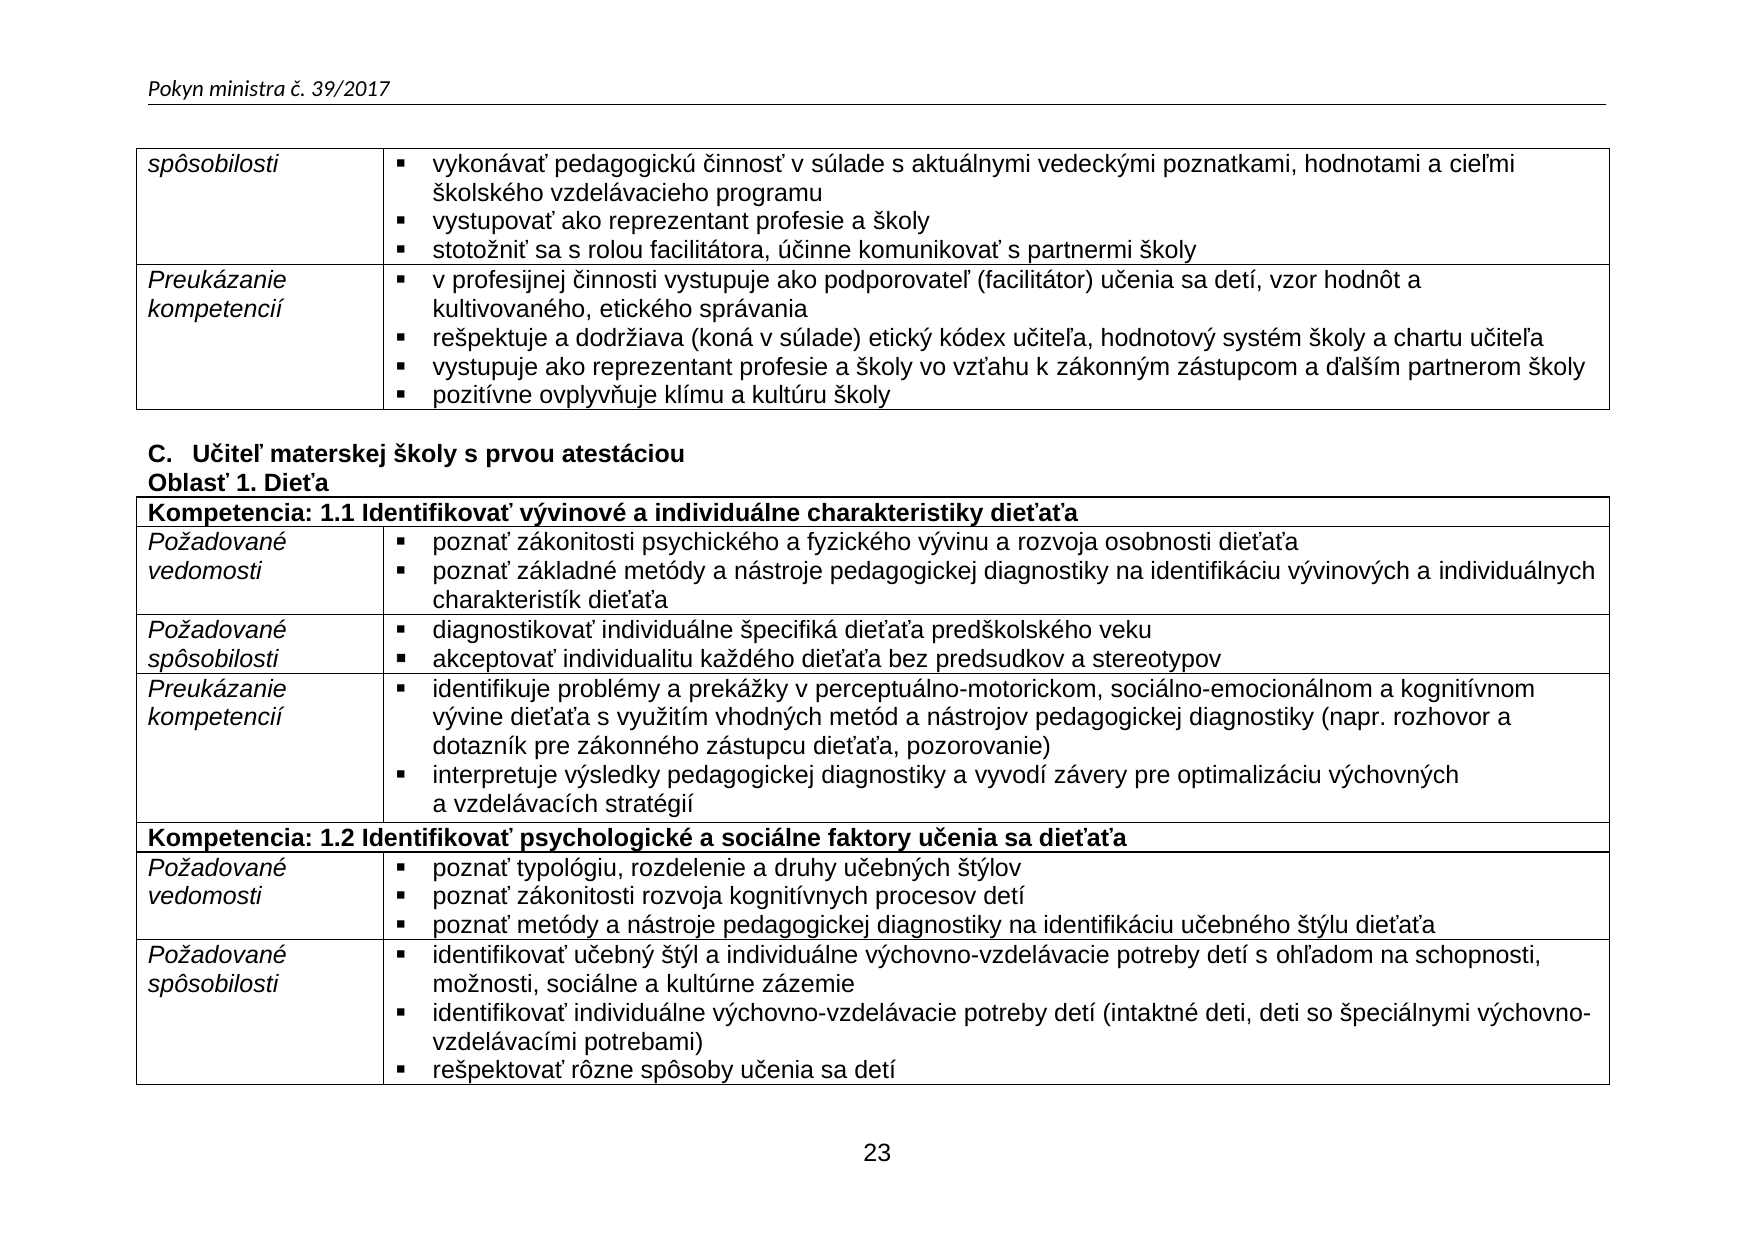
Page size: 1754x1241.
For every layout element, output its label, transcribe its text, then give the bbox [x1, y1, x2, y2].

table_cell Kompetencia: 1.2 Identifikovať psychologické a sociálne faktory učenia sa dieťaťa [137, 823, 1609, 851]
table_cell Požadované spôsobilosti [137, 615, 383, 672]
table_cell poznať zákonitosti psychického a fyzického vývinu a rozvoja osobnosti dieťaťa poznať základné metódy a nástroje pedagogickej diagnostiky na identifikáciu vývinových a individuálnych charakteristík dieťaťa [384, 527, 1609, 614]
table_cell identifikovať učebný štýl a individuálne výchovno-vzdelávacie potreby detí s ohľadom na schopnosti, možnosti, sociálne a kultúrne zázemie identifikovať individuálne výchovno-vzdelávacie potreby detí (intaktné deti, deti so špeciálnymi výchovno-vzdelávacími potrebami) rešpektovať rôzne spôsoby učenia sa detí [384, 940, 1609, 1084]
table_cell Požadované spôsobilosti [137, 940, 383, 1084]
text Oblasť 1. Dieťa [148, 468, 1606, 496]
table_cell Požadované vedomosti [137, 853, 383, 939]
list Učiteľ materskej školy s prvou atestáciou [148, 439, 1606, 468]
table_cell Požadované vedomosti [137, 527, 383, 614]
table_cell diagnostikovať individuálne špecifiká dieťaťa predškolského veku akceptovať individualitu každého dieťaťa bez predsudkov a stereotypov [384, 615, 1609, 672]
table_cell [137, 149, 383, 264]
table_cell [384, 149, 1609, 264]
table_cell poznať typológiu, rozdelenie a druhy učebných štýlov poznať zákonitosti rozvoja kognitívnych procesov detí poznať metódy a nástroje pedagogickej diagnostiky na identifikáciu učebného štýlu dieťaťa [384, 853, 1609, 939]
table_header Kompetencia: 1.1 Identifikovať vývinové a individuálne charakteristiky dieťaťa [137, 498, 1609, 526]
table_cell Preukázanie kompetencií [137, 265, 383, 409]
table_cell v profesijnej činnosti vystupuje ako podporovateľ (facilitátor) učenia sa detí, vzor hodnôt a kultivovaného, etického správania rešpektuje a dodržiava (koná v súlade) etický kódex učiteľa, hodnotový systém školy a chartu učiteľa vystupuje ako reprezentant profesie a školy vo vzťahu k zákonným zástupcom a ďalším partnerom školy pozitívne ovplyvňuje klímu a kultúru školy [384, 265, 1609, 409]
table_cell identifikuje problémy a prekážky v perceptuálno-motorickom, sociálno-emocionálnom a kognitívnom vývine dieťaťa s využitím vhodných metód a nástrojov pedagogickej diagnostiky (napr. rozhovor a dotazník pre zákonného zástupcu dieťaťa, pozorovanie) interpretuje výsledky pedagogickej diagnostiky a vyvodí závery pre optimalizáciu výchovných a vzdelávacích stratégií [384, 674, 1609, 822]
table_cell Preukázanie kompetencií [137, 674, 383, 822]
